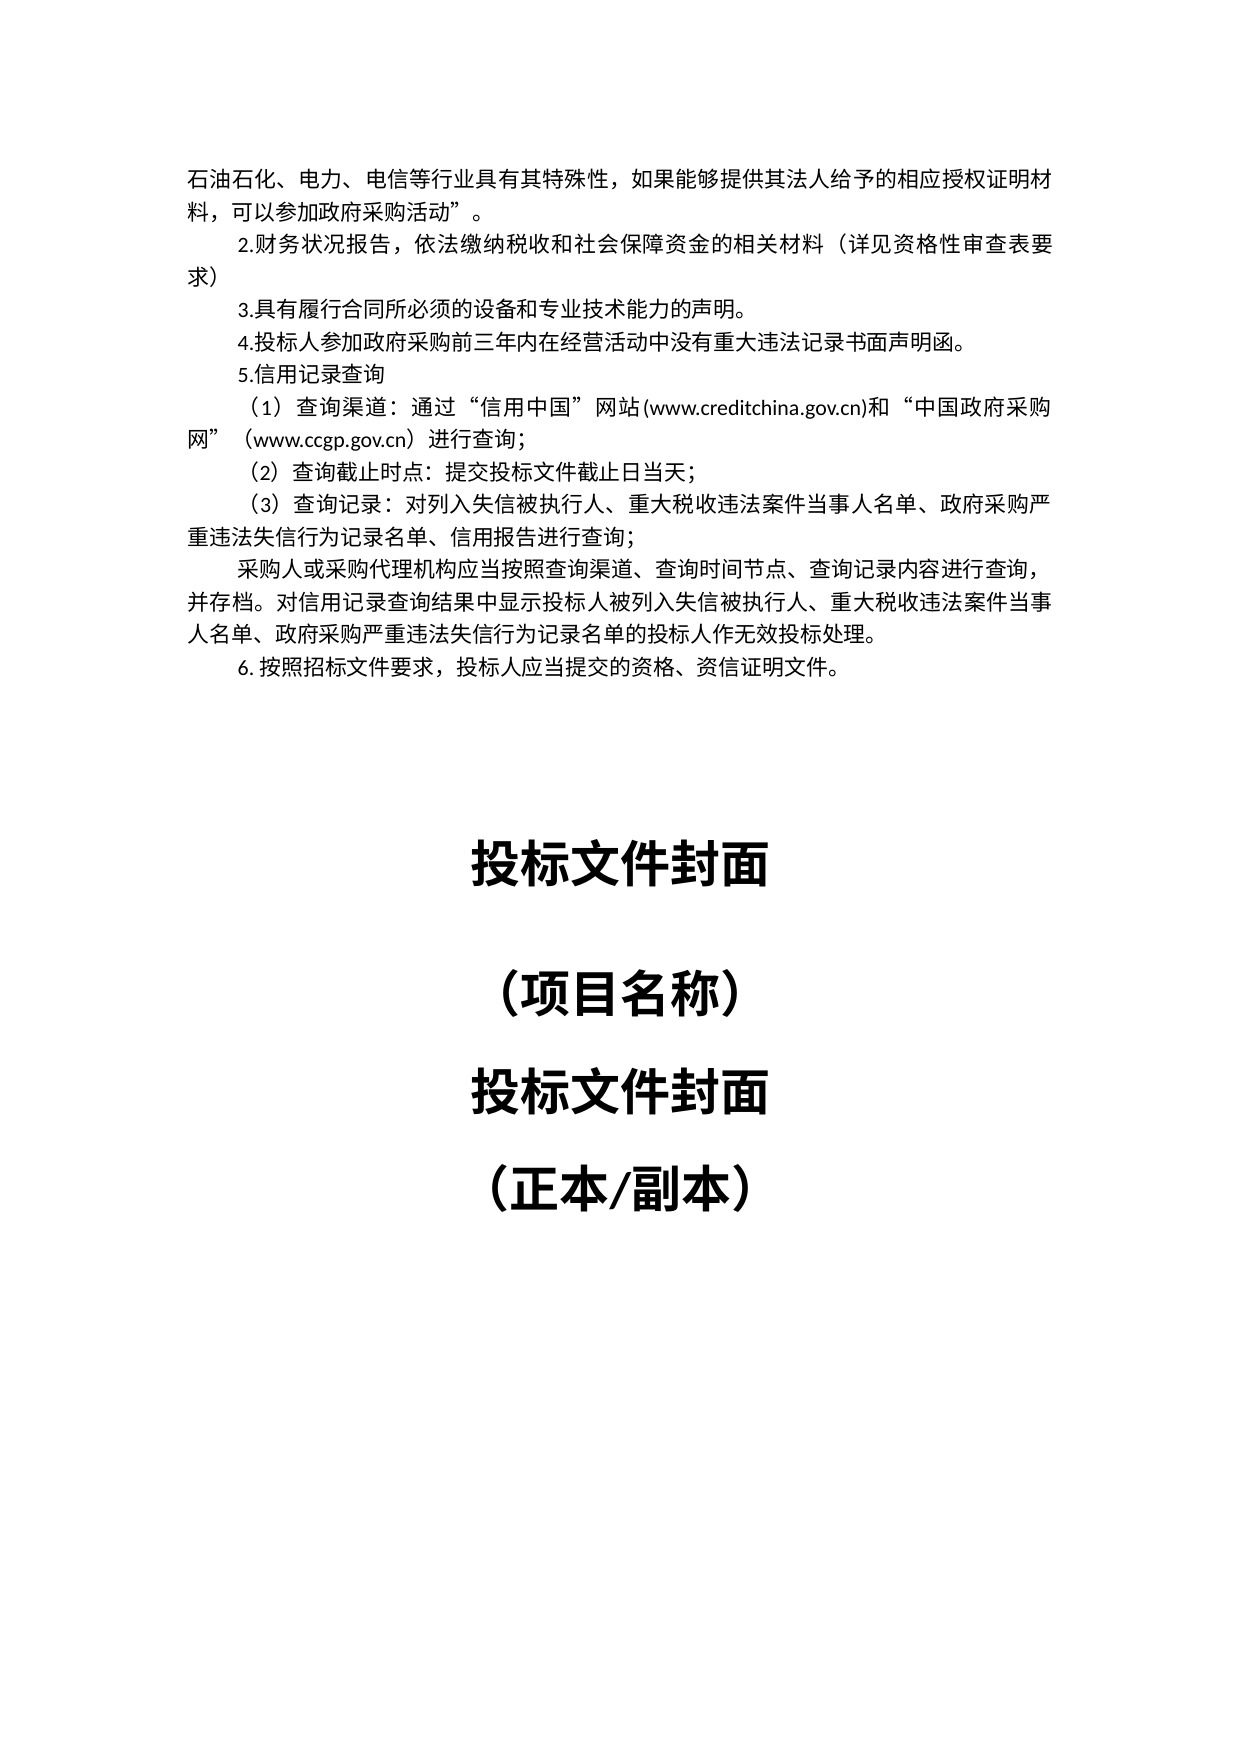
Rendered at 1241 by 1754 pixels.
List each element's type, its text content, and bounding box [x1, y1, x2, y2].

text （1）查询渠道：通过“信用中国”网站(www.creditchina.gov.cn)和“中国政府采购网”（www.ccgp.gov.cn）进行查询； [187, 389, 1053, 454]
text （3）查询记录：对列入失信被执行人、重大税收违法案件当事人名单、政府采购严重违法失信行为记录名单、信用报告进行查询； [187, 487, 1053, 552]
text 采购人或采购代理机构应当按照查询渠道、查询时间节点、查询记录内容进行查询，并存档。对信用记录查询结果中显示投标人被列入失信被执行人、重大税收违法案件当事人名单、政府采购严重违法失信行为记录名单的投标人作无效投标处理。 [187, 552, 1053, 649]
text （正本/副本） [187, 1137, 1053, 1234]
text 4.投标人参加政府采购前三年内在经营活动中没有重大违法记录书面声明函。 [187, 324, 1053, 357]
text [187, 162, 1053, 227]
text （2）查询截止时点：提交投标文件截止日当天； [187, 454, 1053, 487]
text 5.信用记录查询 [187, 357, 1053, 389]
text （项目名称） [187, 942, 1053, 1039]
text 6. 按照招标文件要求，投标人应当提交的资格、资信证明文件。 [187, 649, 1053, 682]
text 投标文件封面 [187, 812, 1053, 909]
text 投标文件封面 [187, 1039, 1053, 1137]
text 3.具有履行合同所必须的设备和专业技术能力的声明。 [187, 292, 1053, 324]
text 2.财务状况报告，依法缴纳税收和社会保障资金的相关材料（详见资格性审查表要求） [187, 227, 1053, 292]
